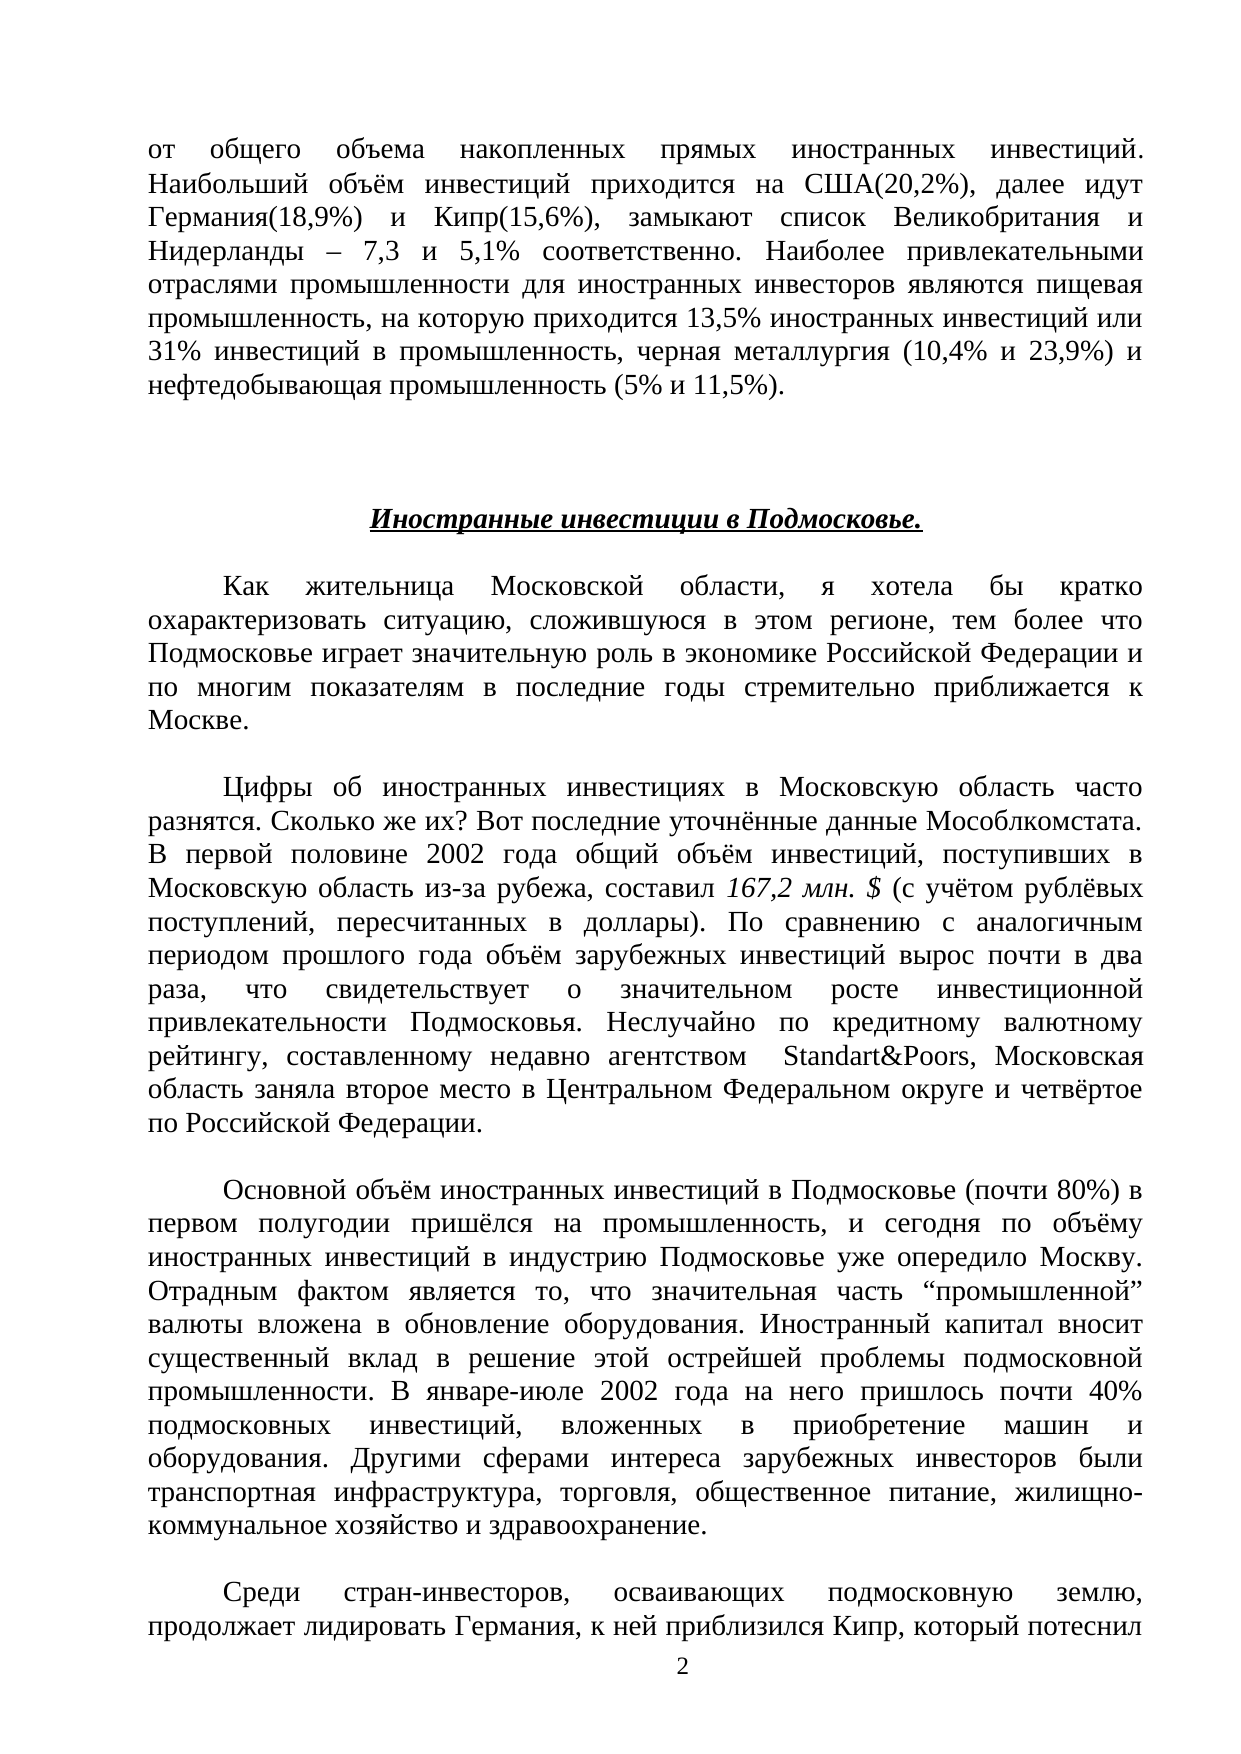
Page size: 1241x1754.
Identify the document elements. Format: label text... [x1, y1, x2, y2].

text Иностранные инвестиции в Подмосковье. [148, 501, 1144, 535]
text Как жительница Московской области, я хотела бы кратко охарактеризовать ситуацию, сложившуюся в этом регионе, тем более что Подмосковье играет значительную роль в экономике Российской Федерации и по многим показателям в последние годы стремительно приближается к Москве. [148, 568, 1144, 736]
text Цифры об иностранных инвестициях в Московскую область часто разнятся. Сколько же их? Вот последние уточнённые данные Мособлкомстата. В первой половине 2002 года общий объём инвестиций, поступивших в Московскую область из-за рубежа, составил 167,2 млн. $ (с учётом рублёвых поступлений, пересчитанных в доллары). По сравнению с аналогичным периодом прошлого года объём зарубежных инвестиций вырос почти в два раза, что свидетельствует о значительном росте инвестиционной привлекательности Подмосковья. Неслучайно по кредитному валютному рейтингу, составленному недавно агентством Standart&Poors, Московская область заняла второе место в Центральном Федеральном округе и четвёртое по Российской Федерации. [148, 769, 1144, 1138]
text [148, 1574, 1144, 1642]
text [148, 131, 1144, 401]
text Основной объём иностранных инвестиций в Подмосковье (почти 80%) в первом полугодии пришёлся на промышленность, и сегодня по объёму иностранных инвестиций в индустрию Подмосковье уже опередило Москву. Отрадным фактом является то, что значительная часть “промышленной” валюты вложена в обновление оборудования. Иностранный капитал вносит существенный вклад в решение этой острейшей проблемы подмосковной промышленности. В январе-июле 2002 года на него пришлось почти 40% подмосковных инвестиций, вложенных в приобретение машин и оборудования. Другими сферами интереса зарубежных инвесторов были транспортная инфраструктура, торговля, общественное питание, жилищно-коммунальное хозяйство и здравоохранение. [148, 1172, 1144, 1541]
